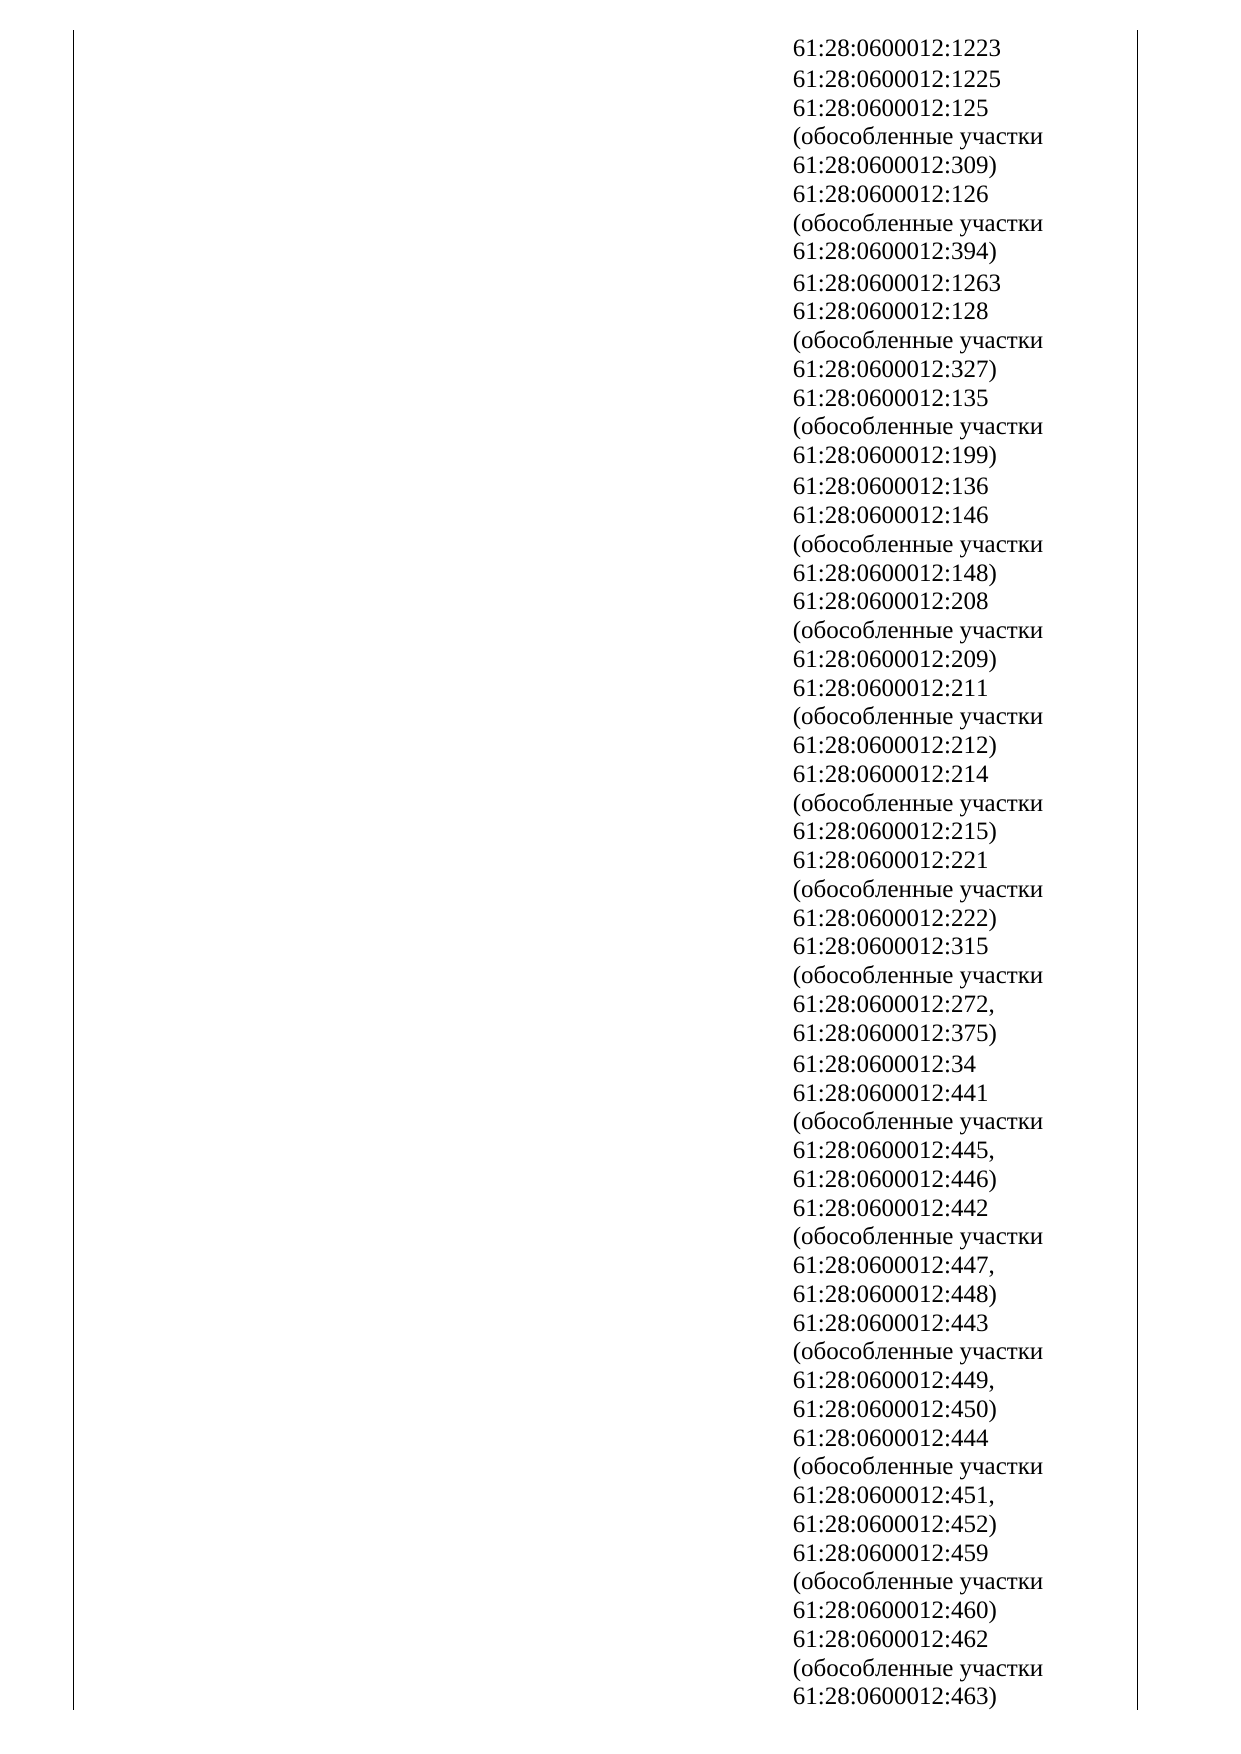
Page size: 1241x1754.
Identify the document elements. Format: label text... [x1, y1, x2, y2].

table_cell 61:28:0600012:442 (обособленные участки 61:28:0600012:447, 61:28:0600012:448) [781, 1193, 1137, 1308]
table_cell 61:28:0600012:315 (обособленные участки 61:28:0600012:272, 61:28:0600012:375) [781, 931, 1137, 1046]
table_cell 61:28:0600012:211 (обособленные участки 61:28:0600012:212) [781, 673, 1137, 759]
table_cell 61:28:0600012:459 (обособленные участки 61:28:0600012:460) [781, 1538, 1137, 1624]
table_cell 61:28:0600012:1225 [781, 61, 1137, 93]
table_cell 61:28:0600012:214 (обособленные участки 61:28:0600012:215) [781, 759, 1137, 845]
table_cell 61:28:0600012:1223 [781, 30, 1137, 61]
table_cell 61:28:0600012:125 (обособленные участки 61:28:0600012:309) [781, 93, 1137, 179]
table_cell 61:28:0600012:34 [781, 1046, 1137, 1078]
table_cell 61:28:0600012:441 (обособленные участки 61:28:0600012:445, 61:28:0600012:446) [781, 1078, 1137, 1193]
table_cell 61:28:0600012:146 (обособленные участки 61:28:0600012:148) [781, 500, 1137, 586]
table_cell 61:28:0600012:1263 [781, 265, 1137, 296]
table_cell 61:28:0600012:462 (обособленные участки 61:28:0600012:463) [781, 1624, 1137, 1710]
table_cell 61:28:0600012:126 (обособленные участки 61:28:0600012:394) [781, 179, 1137, 265]
table_cell 61:28:0600012:208 (обособленные участки 61:28:0600012:209) [781, 586, 1137, 673]
table_cell 61:28:0600012:135 (обособленные участки 61:28:0600012:199) [781, 383, 1137, 469]
table_cell 61:28:0600012:444 (обособленные участки 61:28:0600012:451, 61:28:0600012:452) [781, 1423, 1137, 1538]
table_cell 61:28:0600012:136 [781, 469, 1137, 500]
table_cell 61:28:0600012:443 (обособленные участки 61:28:0600012:449, 61:28:0600012:450) [781, 1308, 1137, 1423]
table_cell 61:28:0600012:221 (обособленные участки 61:28:0600012:222) [781, 845, 1137, 931]
table_cell 61:28:0600012:128 (обособленные участки 61:28:0600012:327) [781, 296, 1137, 383]
